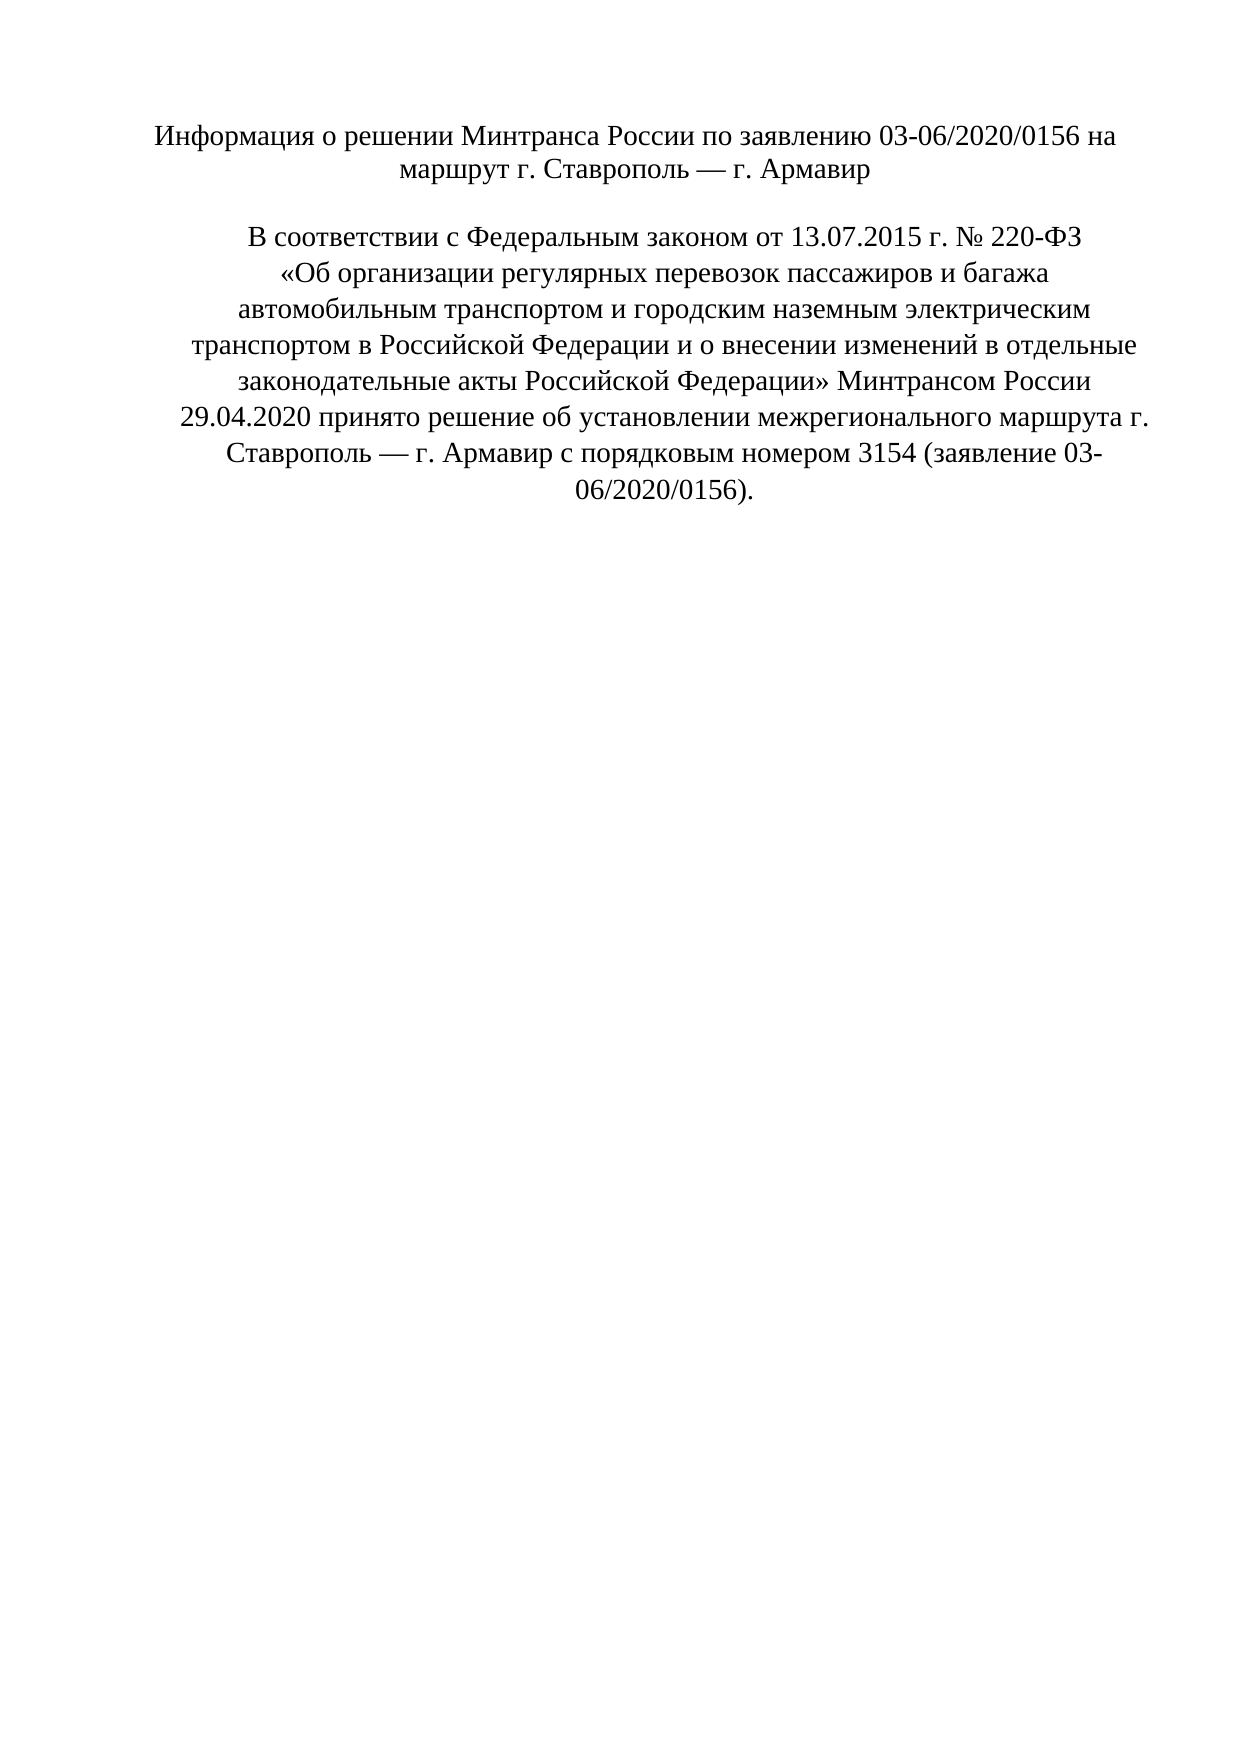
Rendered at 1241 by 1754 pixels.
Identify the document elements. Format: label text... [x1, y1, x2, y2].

text В соответствии с Федеральным законом от 13.07.2015 г. № 220-ФЗ «Об организации регулярных перевозок пассажиров и багажа автомобильным транспортом и городским наземным электрическим транспортом в Российской Федерации и о внесении изменений в отдельные законодательные акты Российской Федерации» Минтрансом России 29.04.2020 принято решение об установлении межрегионального маршрута г. Ставрополь — г. Армавир с порядковым номером 3154 (заявление 03-06/2020/0156). [177, 219, 1152, 505]
text Информация о решении Минтранса России по заявлению 03-06/2020/0156 на маршрут г. Ставрополь — г. Армавир [118, 118, 1152, 185]
